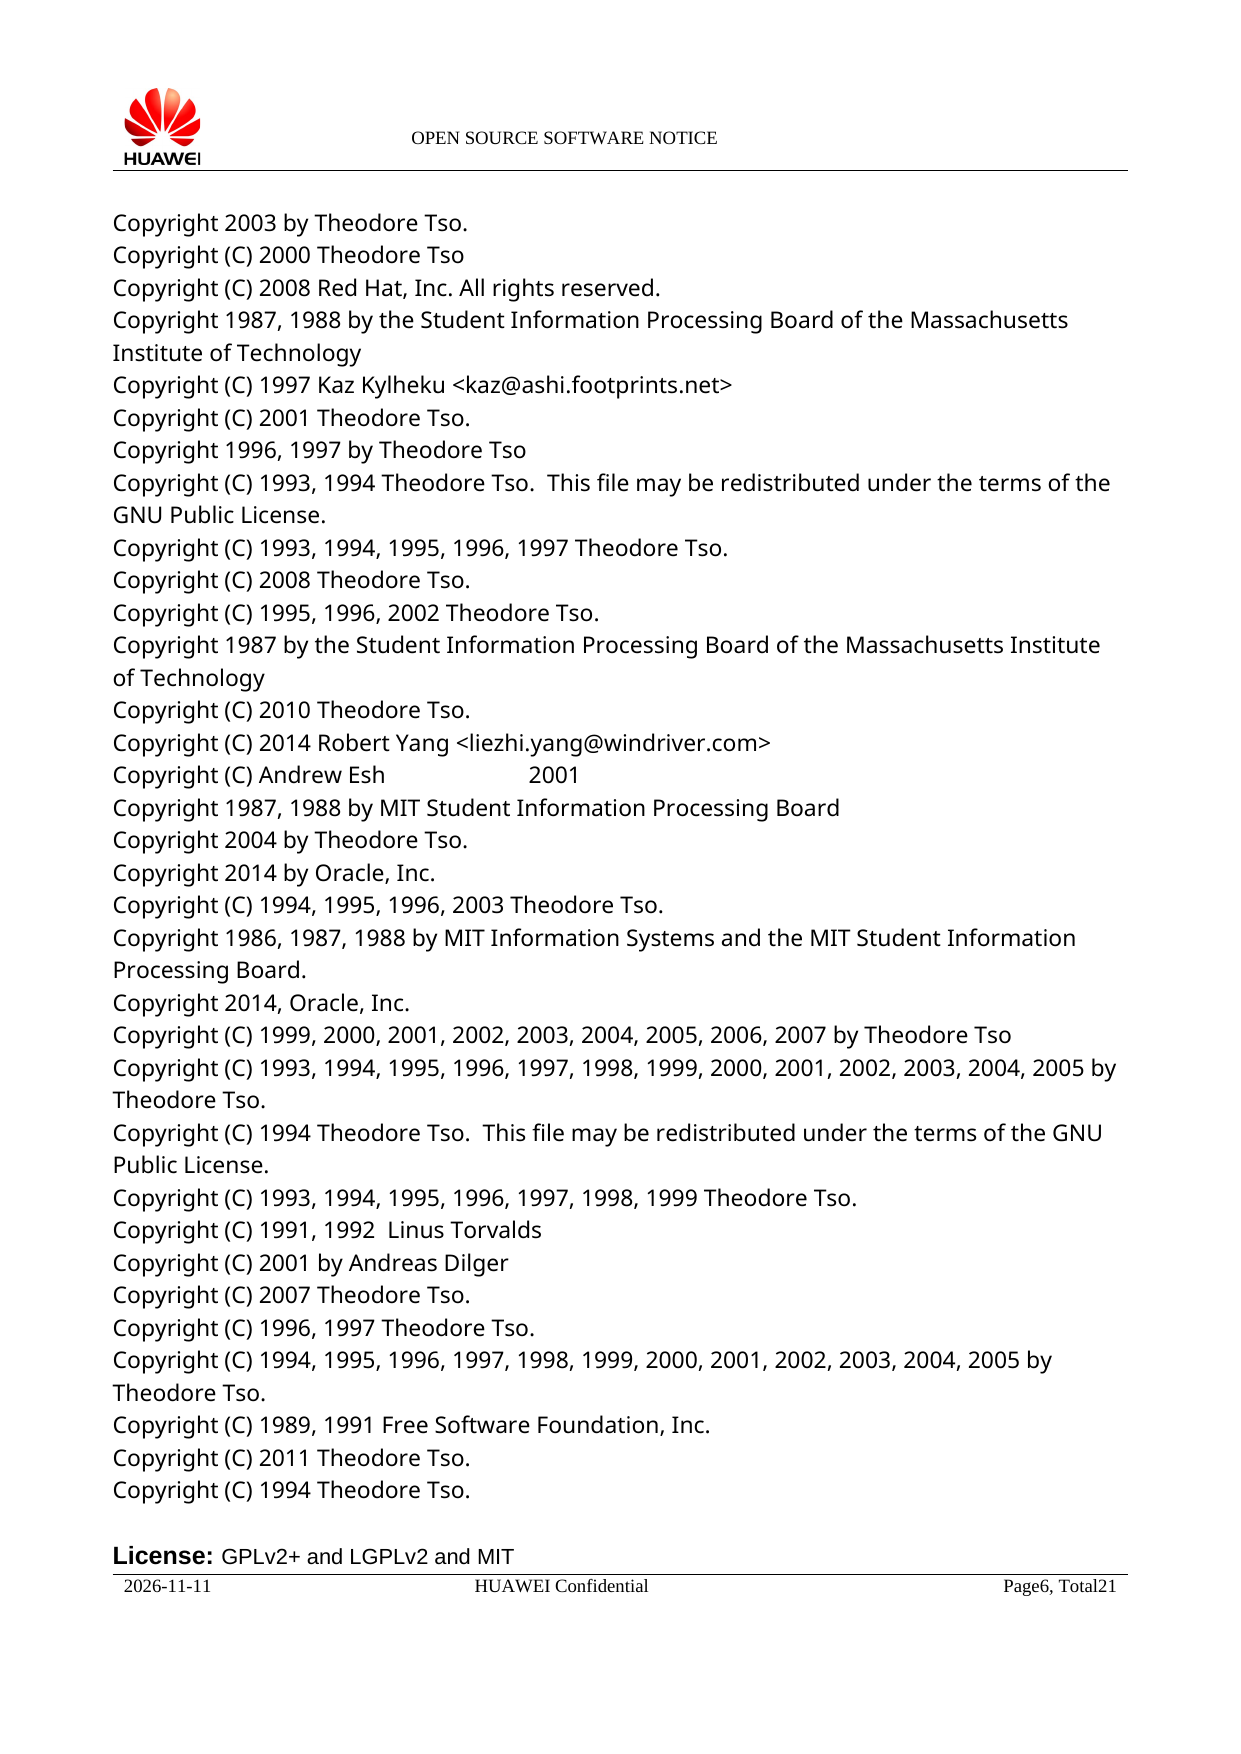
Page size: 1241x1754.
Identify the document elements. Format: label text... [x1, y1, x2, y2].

picture [124, 88, 201, 165]
text License: GPLv2+ and LGPLv2 and MIT [112, 1539, 1128, 1571]
